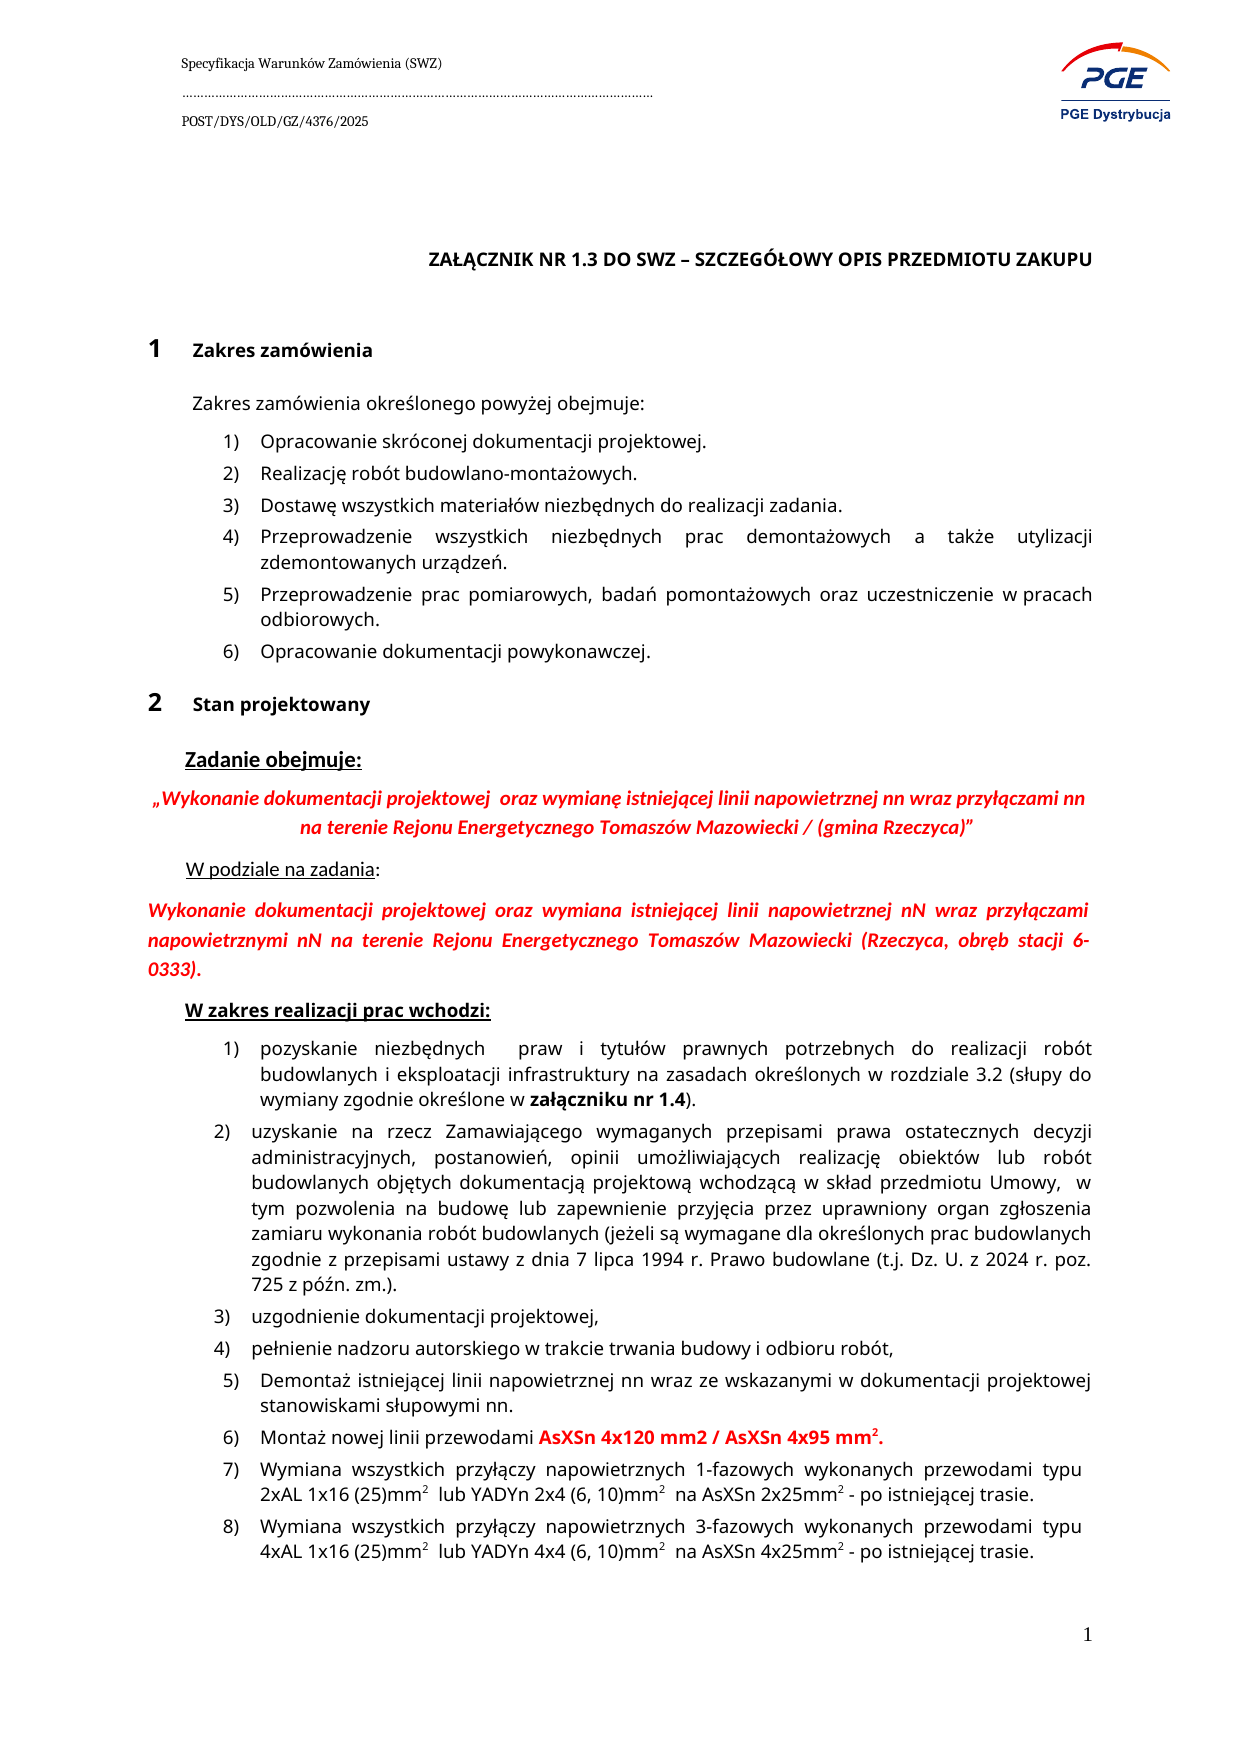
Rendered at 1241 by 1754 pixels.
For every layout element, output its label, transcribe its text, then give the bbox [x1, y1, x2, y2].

subtitle Zakres zamówienia [148, 330, 1092, 364]
text Realizację robót budowlano-montażowych. [223, 460, 1092, 486]
list Demontaż istniejącej linii napowietrznej nn wraz ze wskazanymi w dokumentacji projektowej stanowiskami słupowymi nn. [223, 1367, 1092, 1418]
text Zakres zamówienia określonego powyżej obejmuje: [148, 390, 1092, 416]
text Opracowanie dokumentacji powykonawczej. [223, 638, 1092, 664]
text Przeprowadzenie prac pomiarowych, badań pomontażowych oraz uczestniczenie w pracach odbiorowych. [223, 581, 1092, 632]
subtitle Stan projektowany [148, 685, 1092, 719]
text ZAŁĄCZNIK NR 1.3 DO SWZ – SZCZEGÓŁOWY OPIS PRZEDMIOTU ZAKUPU [185, 246, 1092, 272]
text „Wykonanie dokumentacji projektowej oraz wymianę istniejącej linii napowietrznej nn wraz przyłączami nn na terenie Rejonu Energetycznego Tomaszów Mazowiecki / (gmina Rzeczyca)” [148, 785, 1092, 840]
text Opracowanie skróconej dokumentacji projektowej. [223, 428, 1092, 454]
text Dostawę wszystkich materiałów niezbędnych do realizacji zadania. [223, 492, 1092, 517]
text W zakres realizacji prac wchodzi: [185, 998, 1092, 1023]
text Przeprowadzenie wszystkich niezbędnych prac demontażowych a także utylizacji zdemontowanych urządzeń. [223, 524, 1092, 575]
list Montaż nowej linii przewodami AsXSn 4x120 mm2 / AsXSn 4x95 mm2. [223, 1424, 1092, 1450]
list W podziale na zadania: [186, 856, 1092, 881]
list uzyskanie na rzecz Zamawiającego wymaganych przepisami prawa ostatecznych decyzji administracyjnych, postanowień, opinii umożliwiających realizację obiektów lub robót budowlanych objętych dokumentacją projektową wchodzącą w skład przedmiotu Umowy, w tym pozwolenia na budowę lub zapewnienie przyjęcia przez uprawniony organ zgłoszenia zamiaru wykonania robót budowlanych (jeżeli są wymagane dla określonych prac budowlanych zgodnie z przepisami ustawy z dnia 7 lipca 1994 r. Prawo budowlane (t.j. Dz. U. z 2024 r. poz. 725 z późn. zm.). [214, 1118, 1092, 1297]
list pełnienie nadzoru autorskiego w trakcie trwania budowy i odbioru robót, [214, 1335, 1092, 1361]
subtitle Wykonanie dokumentacji projektowej oraz wymiana istniejącej linii napowietrznej nN wraz przyłączami napowietrznymi nN na terenie Rejonu Energetycznego Tomaszów Mazowiecki (Rzeczyca, obręb stacji 6-0333). [148, 898, 1092, 981]
list Wymiana wszystkich przyłączy napowietrznych 1-fazowych wykonanych przewodami typu 2xAL 1x16 (25)mm2 lub YADYn 2x4 (6, 10)mm2 na AsXSn 2x25mm2 - po istniejącej trasie. [223, 1456, 1092, 1507]
list pozyskanie niezbędnych praw i tytułów prawnych potrzebnych do realizacji robót budowlanych i eksploatacji infrastruktury na zasadach określonych w rozdziale 3.2 (słupy do wymiany zgodnie określone w załączniku nr 1.4). [223, 1036, 1092, 1112]
text Zadanie obejmuje: [185, 745, 1092, 773]
list uzgodnienie dokumentacji projektowej, [214, 1303, 1092, 1329]
list Wymiana wszystkich przyłączy napowietrznych 3-fazowych wykonanych przewodami typu 4xAL 1x16 (25)mm2 lub YADYn 4x4 (6, 10)mm2 na AsXSn 4x25mm2 - po istniejącej trasie. [223, 1513, 1092, 1564]
